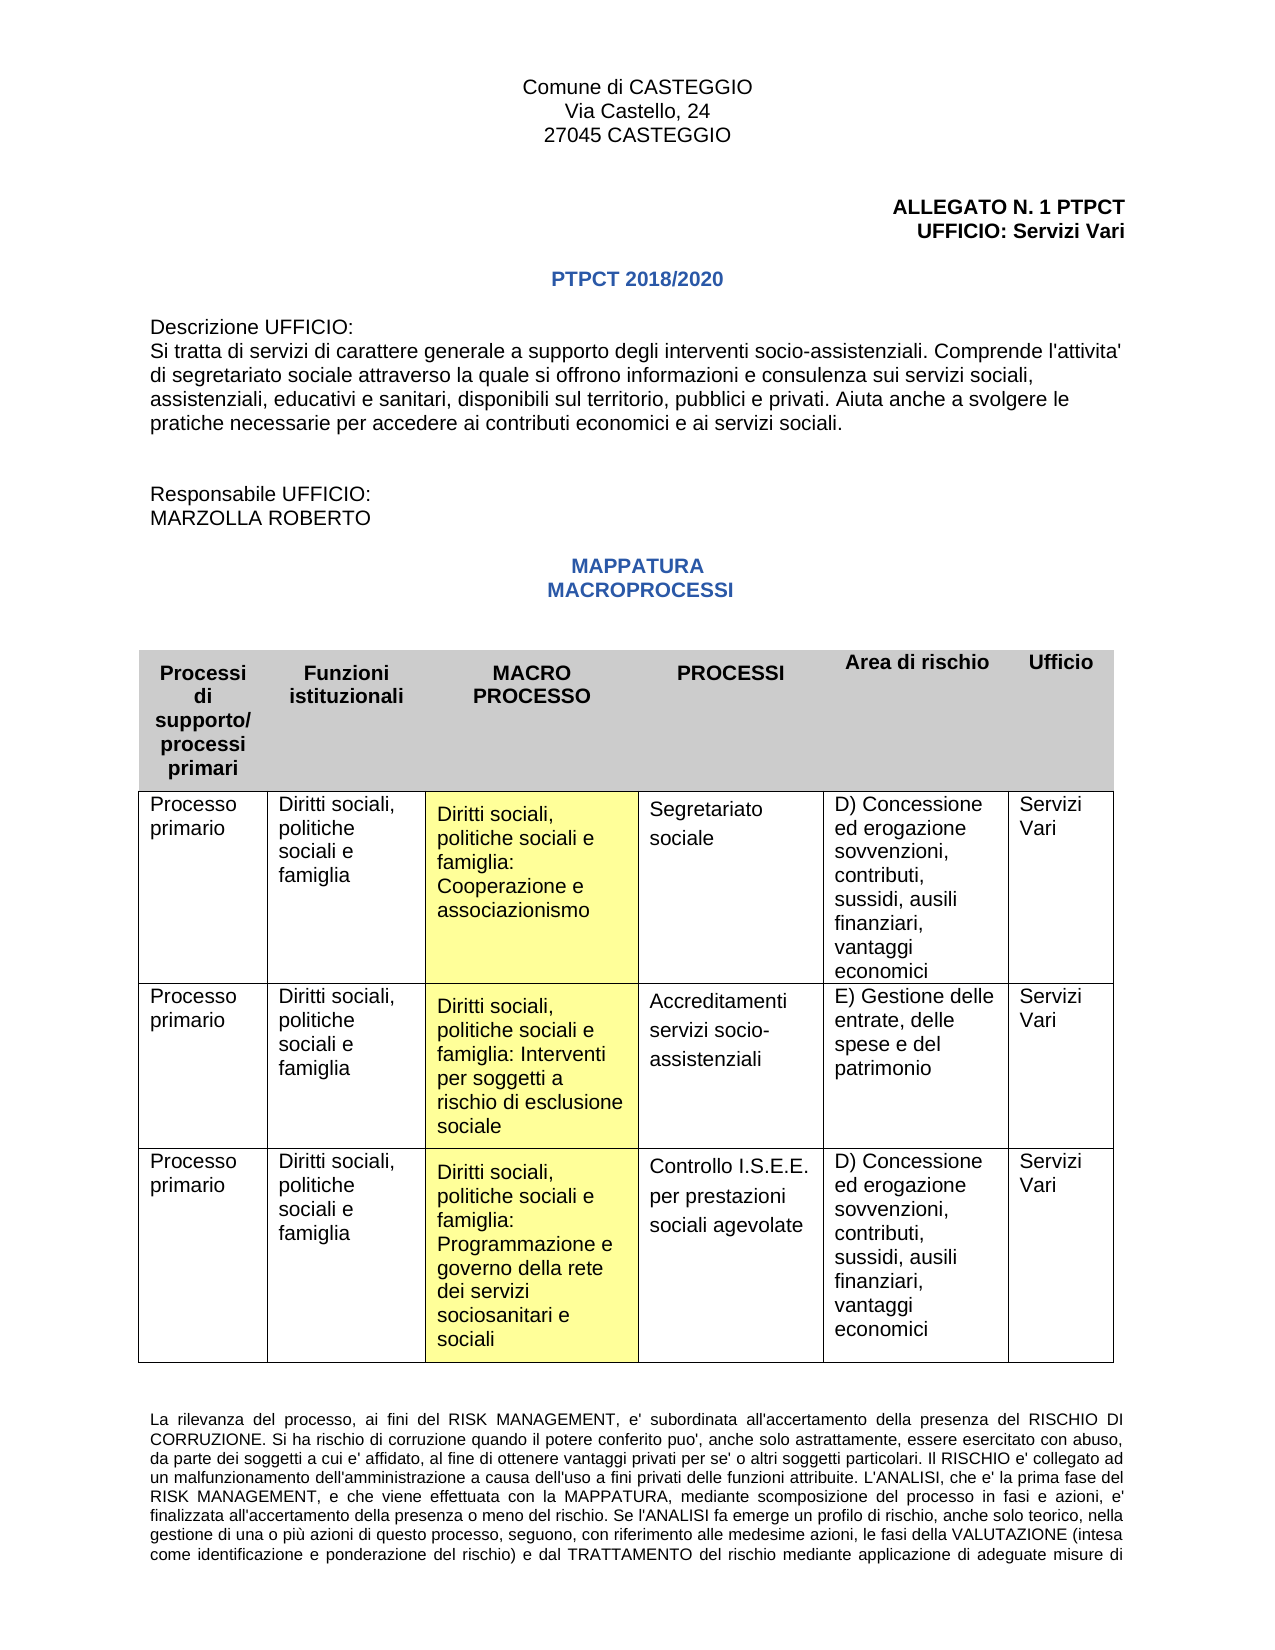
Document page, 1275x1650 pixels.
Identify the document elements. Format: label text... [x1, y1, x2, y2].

table_header Processi di supporto/processi primari [139, 650, 267, 791]
table_cell Processo primario [139, 984, 267, 1148]
text Descrizione UFFICIO: [150, 314, 1125, 338]
table_cell E) Gestione delle entrate, delle spese e del patrimonio [824, 984, 1008, 1148]
table_cell Diritti sociali, politiche sociali e famiglia [268, 792, 425, 983]
text Via Castello, 24 [150, 99, 1125, 123]
table_cell Processo primario [139, 1149, 267, 1362]
table_cell Diritti sociali, politiche sociali e famiglia: Cooperazione e associazionismo [426, 792, 638, 983]
table_cell Diritti sociali, politiche sociali e famiglia: Interventi per soggetti a rischio di esclusione sociale [426, 984, 638, 1148]
table_header Area di rischio [823, 650, 1008, 791]
text MACROPROCESSI [150, 578, 1125, 602]
text Responsabile UFFICIO: [150, 482, 1125, 506]
text 27045 CASTEGGIO [150, 123, 1125, 147]
table_cell Accreditamenti servizi socio-assistenziali [639, 984, 823, 1148]
table_header Funzioni istituzionali [267, 650, 426, 791]
table_cell Servizi Vari [1009, 792, 1113, 983]
table_cell Servizi Vari [1009, 1149, 1113, 1362]
table_cell Processo primario [139, 792, 267, 983]
table_cell Diritti sociali, politiche sociali e famiglia: Programmazione e governo della rete dei servizi sociosanitari e sociali [426, 1149, 638, 1362]
text MAPPATURA [150, 554, 1125, 578]
table_cell D) Concessione ed erogazione sovvenzioni, contributi, sussidi, ausili finanziari, vantaggi economici [824, 1149, 1008, 1362]
table_cell Diritti sociali, politiche sociali e famiglia [268, 1149, 425, 1362]
table_cell Controllo I.S.E.E. per prestazioni sociali agevolate [639, 1149, 823, 1362]
text MARZOLLA ROBERTO [150, 506, 1125, 530]
text ALLEGATO N. 1 PTPCT [150, 195, 1125, 219]
table_cell Segretariato sociale [639, 792, 823, 983]
table_cell Servizi Vari [1009, 984, 1113, 1148]
table_header MACRO PROCESSO [426, 650, 638, 791]
text Si tratta di servizi di carattere generale a supporto degli interventi socio-assistenziali. Comprende l'attivita' di segretariato sociale attraverso la quale si offrono informazioni e consulenza sui servizi sociali, assistenziali, educativi e sanitari, disponibili sul territorio, pubblici e privati. Aiuta anche a svolgere le pratiche necessarie per accedere ai contributi economici e ai servizi sociali. [150, 338, 1125, 434]
text PTPCT 2018/2020 [150, 267, 1125, 291]
table_header Ufficio [1008, 650, 1114, 791]
table_cell D) Concessione ed erogazione sovvenzioni, contributi, sussidi, ausili finanziari, vantaggi economici [824, 792, 1008, 983]
text Comune di CASTEGGIO [150, 75, 1125, 99]
table_header PROCESSI [638, 650, 823, 791]
table_cell Diritti sociali, politiche sociali e famiglia [268, 984, 425, 1148]
text UFFICIO: Servizi Vari [150, 219, 1125, 243]
